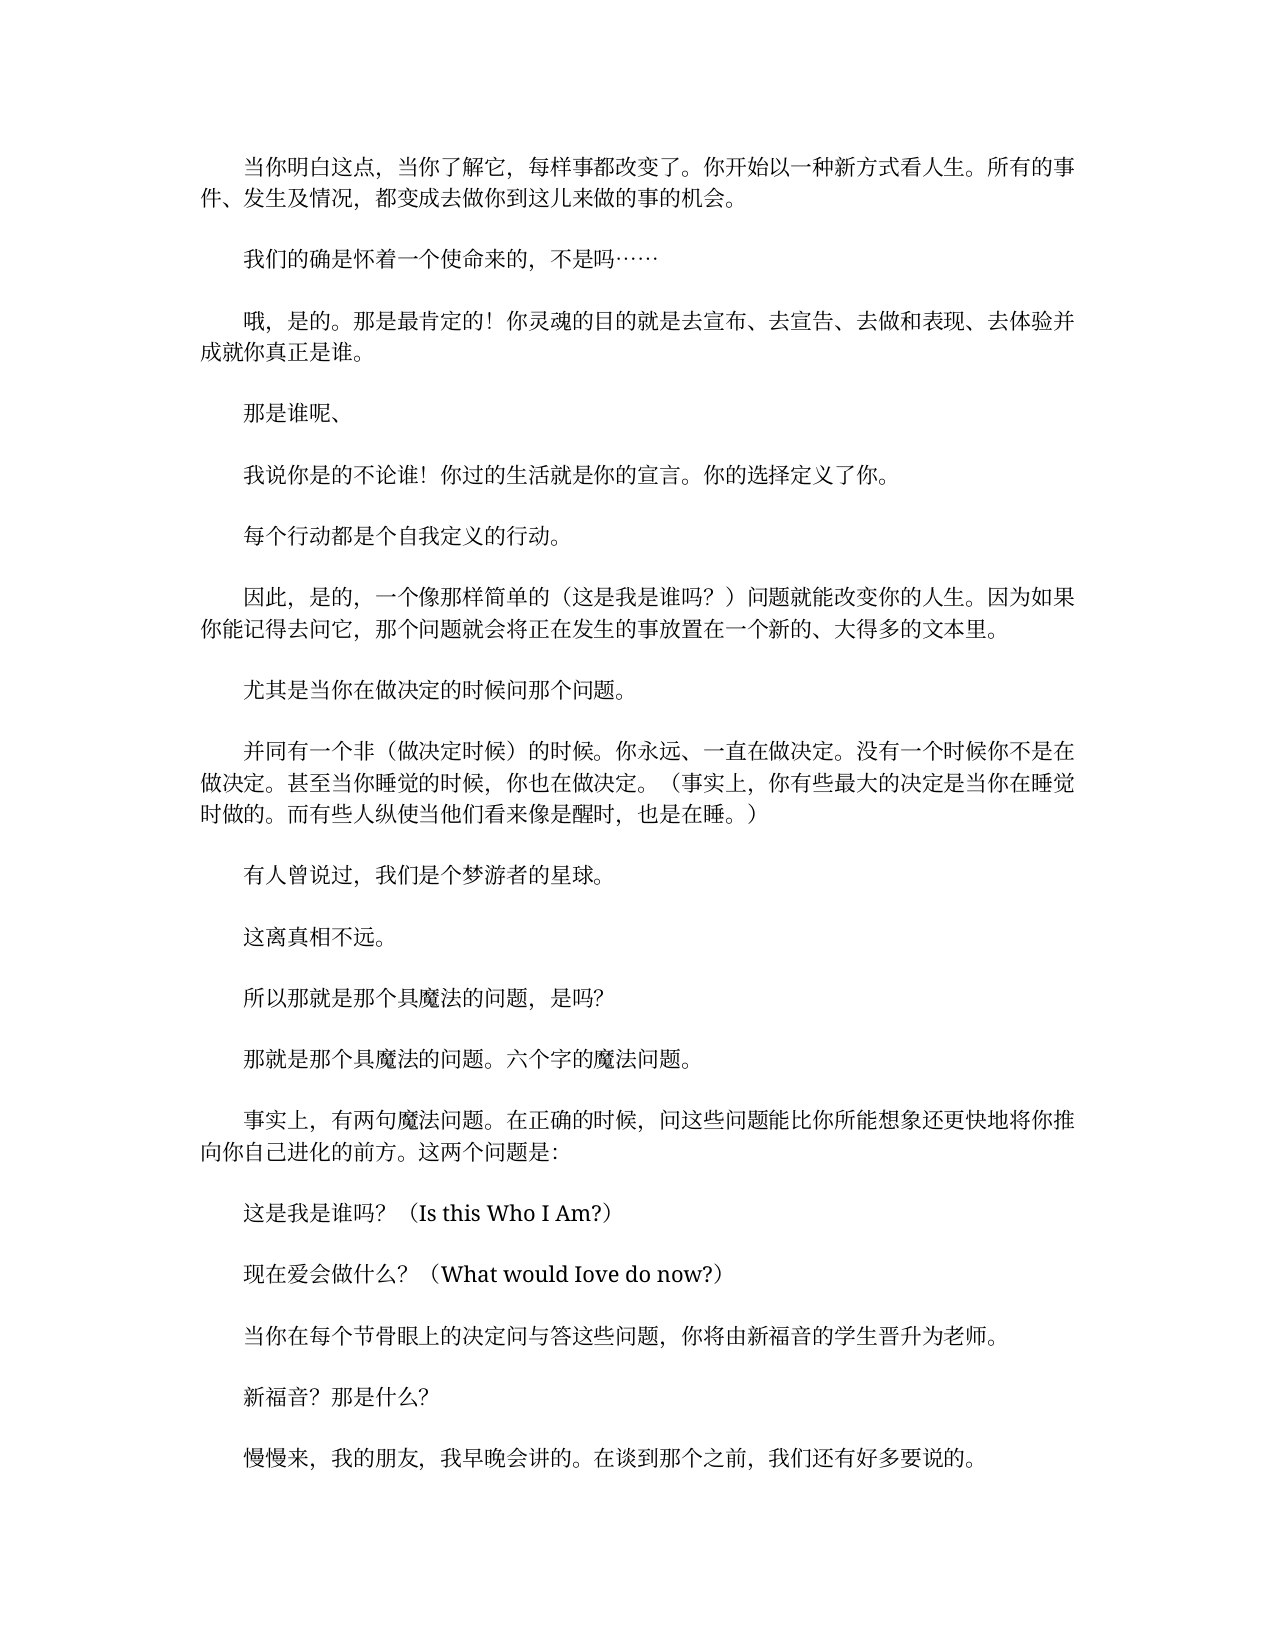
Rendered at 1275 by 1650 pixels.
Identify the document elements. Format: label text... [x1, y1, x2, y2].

text 那就是那个具魔法的问题。六个字的魔法问题。 [200, 1042, 1075, 1074]
text 尤其是当你在做决定的时候问那个问题。 [200, 673, 1075, 704]
text 有人曾说过，我们是个梦游者的星球。 [200, 858, 1075, 890]
text 新福音？那是什么？ [200, 1380, 1075, 1412]
text 我们的确是怀着一个使命来的，不是吗…… [200, 243, 1075, 274]
text 每个行动都是个自我定义的行动。 [200, 519, 1075, 551]
text 这是我是谁吗？（Is this Who I Am?） [200, 1196, 1075, 1228]
text 那是谁呢、 [200, 397, 1075, 428]
text 事实上，有两句魔法问题。在正确的时候，问这些问题能比你所能想象还更快地将你推向你自己进化的前方。这两个问题是： [200, 1103, 1075, 1166]
text 现在爱会做什么？（What would Iove do now?） [200, 1258, 1075, 1289]
text 哦，是的。那是最肯定的！你灵魂的目的就是去宣布、去宣告、去做和表现、去体验并成就你真正是谁。 [200, 304, 1075, 367]
text 当你明白这点，当你了解它，每样事都改变了。你开始以一种新方式看人生。所有的事件、发生及情况，都变成去做你到这儿来做的事的机会。 [200, 150, 1075, 213]
text 当你在每个节骨眼上的决定问与答这些问题，你将由新福音的学生晋升为老师。 [200, 1319, 1075, 1350]
text 并同有一个非（做决定时候）的时候。你永远、一直在做决定。没有一个时候你不是在做决定。甚至当你睡觉的时候，你也在做决定。（事实上，你有些最大的决定是当你在睡觉时做的。而有些人纵使当他们看来像是醒时，也是在睡。） [200, 734, 1075, 829]
text 因此，是的，一个像那样简单的（这是我是谁吗？）问题就能改变你的人生。因为如果你能记得去问它，那个问题就会将正在发生的事放置在一个新的、大得多的文本里。 [200, 580, 1075, 643]
text 所以那就是那个具魔法的问题，是吗？ [200, 981, 1075, 1012]
text 我说你是的不论谁！你过的生活就是你的宣言。你的选择定义了你。 [200, 458, 1075, 489]
text 这离真相不远。 [200, 920, 1075, 951]
text 慢慢来，我的朋友，我早晚会讲的。在谈到那个之前，我们还有好多要说的。 [200, 1441, 1075, 1473]
